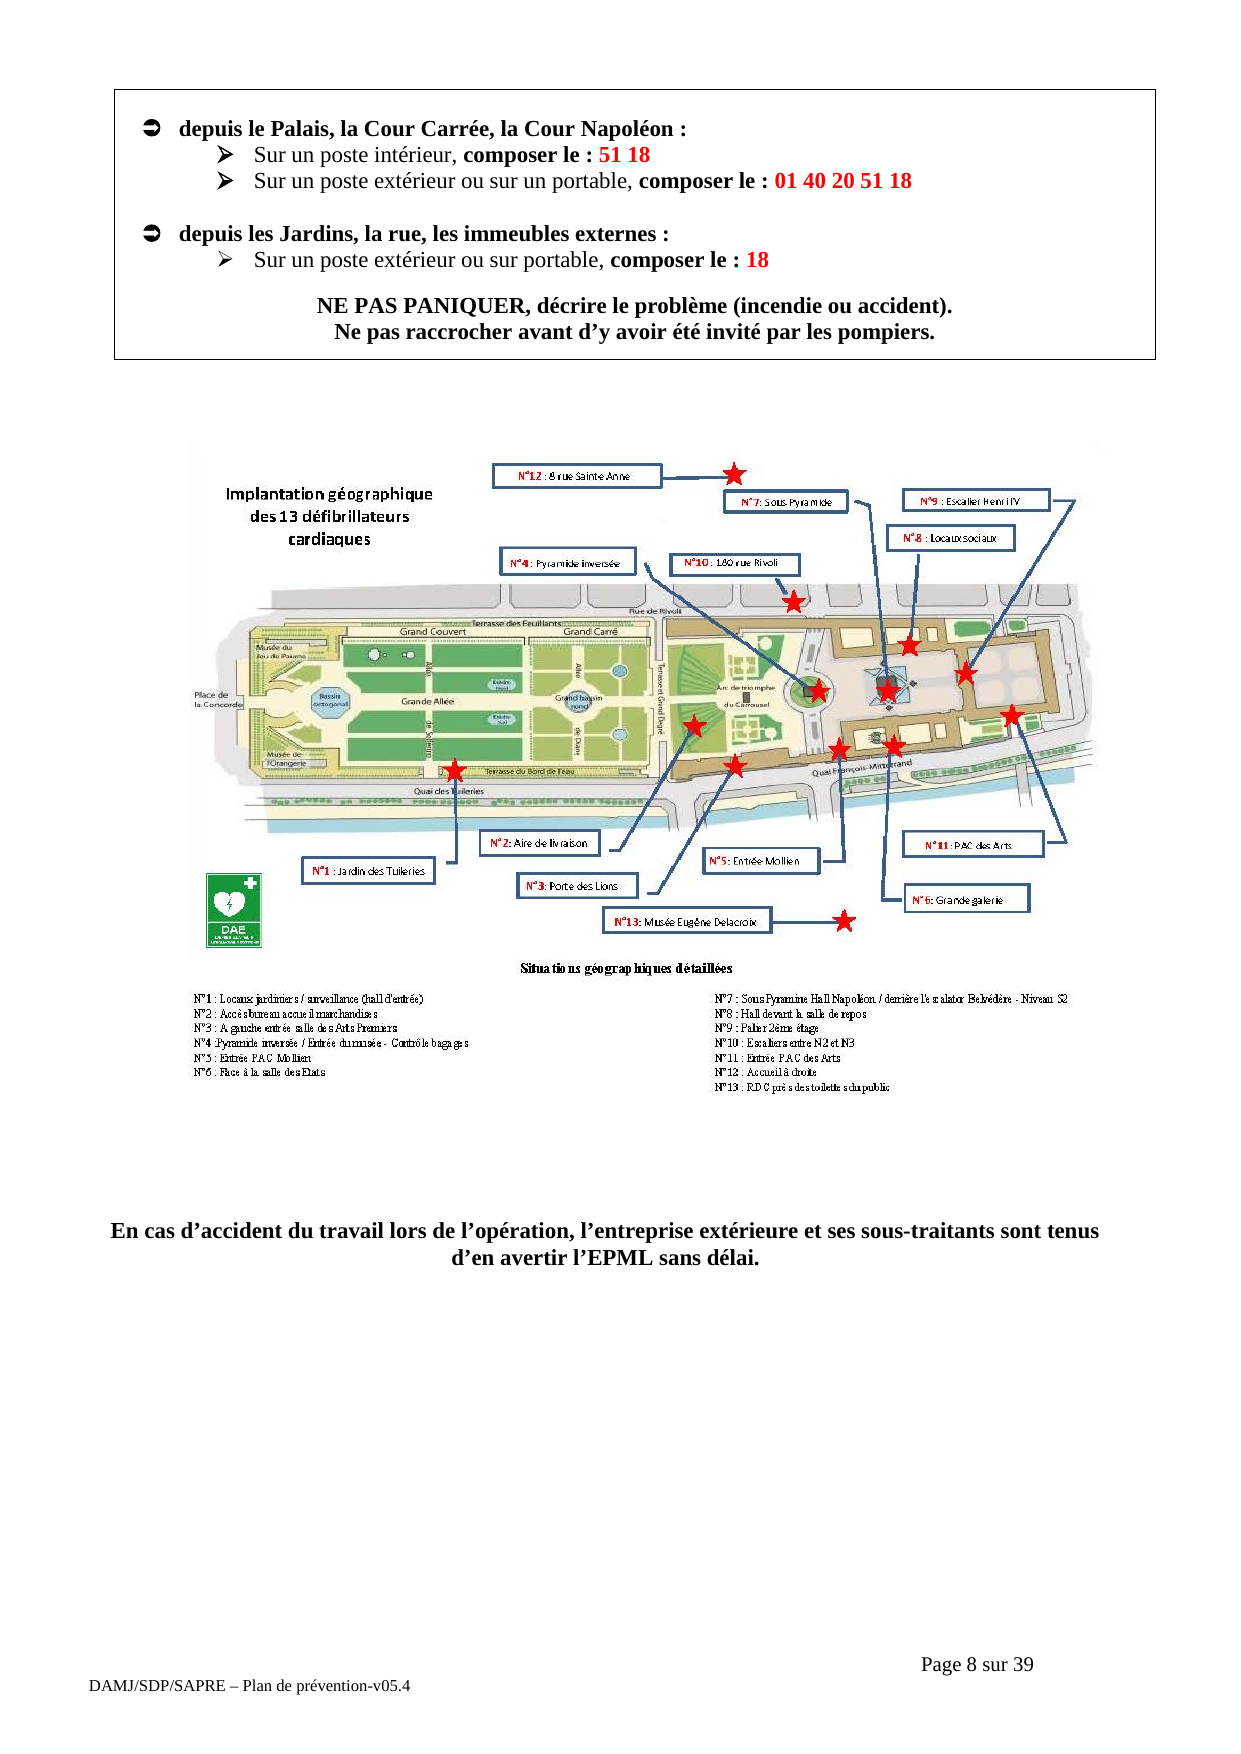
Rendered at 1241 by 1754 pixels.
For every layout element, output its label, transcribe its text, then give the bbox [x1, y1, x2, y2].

text En cas d’accident du travail lors de l’opération, l’entreprise extérieure et ses sous-traitants sont tenus d’en avertir l’EPML sans délai. [89, 1217, 1122, 1270]
table_header depuis le Palais, la Cour Carrée, la Cour Napoléon : Sur un poste intérieur, composer le : 51 18 Sur un poste extérieur ou sur un portable, composer le : 01 40 20 51 18 depuis les Jardins, la rue, les immeubles externes : Sur un poste extérieur ou sur portable, composer le : 18 NE PAS PANIQUER, décrire le problème (incendie ou accident). Ne pas raccrocher avant d’y avoir été invité par les pompiers. [115, 90, 1155, 359]
picture [88, 372, 1209, 1166]
